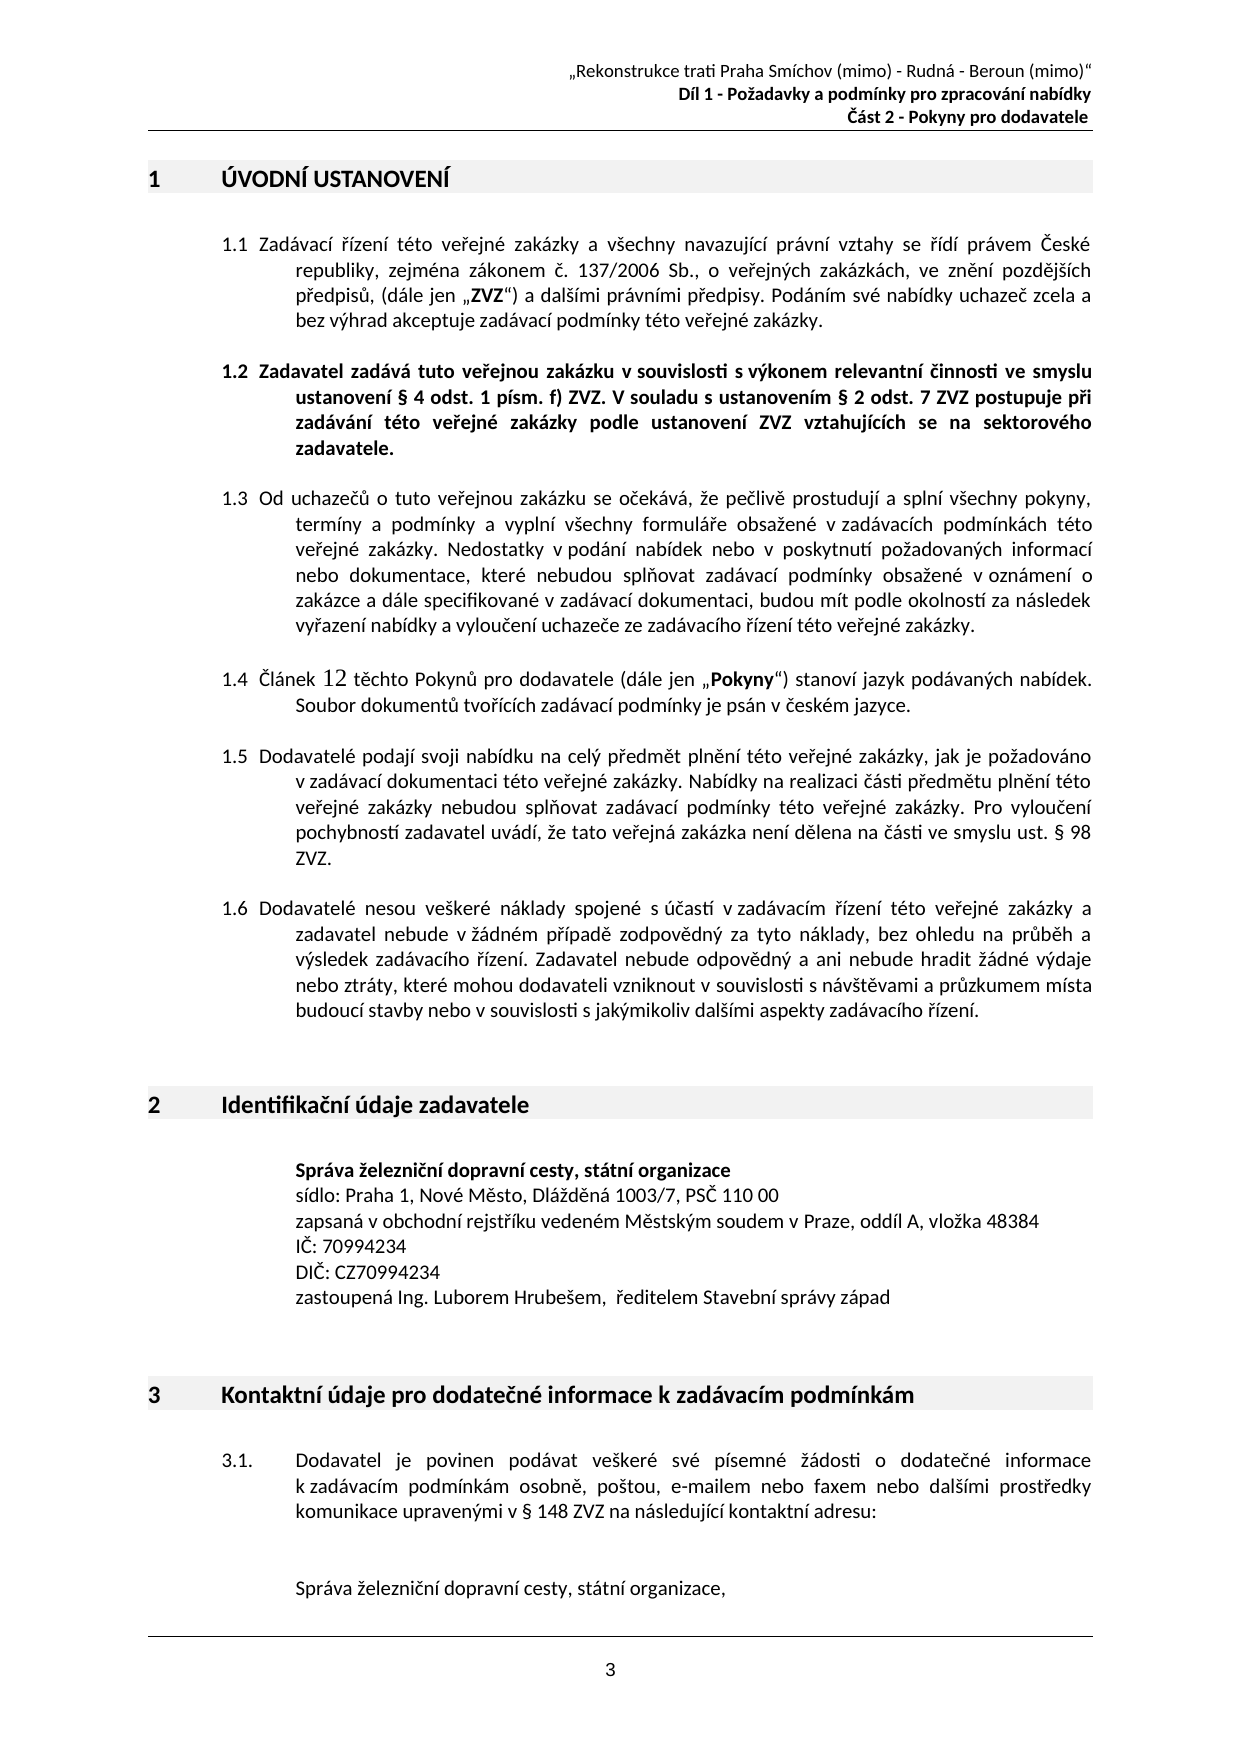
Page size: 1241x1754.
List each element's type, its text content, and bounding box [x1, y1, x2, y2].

list Dodavatelé nesou veškeré náklady spojené s účastí v zadávacím řízení této veřejné zakázky a zadavatel nebude v žádném případě zodpovědný za tyto náklady, bez ohledu na průběh a výsledek zadávacího řízení. Zadavatel nebude odpovědný a ani nebude hradit žádné výdaje nebo ztráty, které mohou dodavateli vzniknout v souvislosti s návštěvami a průzkumem místa budoucí stavby nebo v souvislosti s jakýmikoliv dalšími aspekty zadávacího řízení. [221, 896, 1093, 1023]
list Od uchazečů o tuto veřejnou zakázku se očekává, že pečlivě prostudují a splní všechny pokyny, termíny a podmínky a vyplní všechny formuláře obsažené v zadávacích podmínkách této veřejné zakázky. Nedostatky v podání nabídek nebo v poskytnutí požadovaných informací nebo dokumentace, které nebudou splňovat zadávací podmínky obsažené v oznámení o zakázce a dále specifikované v zadávací dokumentaci, budou mít podle okolností za následek vyřazení nabídky a vyloučení uchazeče ze zadávacího řízení této veřejné zakázky. [221, 486, 1093, 638]
list Článek 12 těchto Pokynů pro dodavatele (dále jen „Pokyny“) stanoví jazyk podávaných nabídek. Soubor dokumentů tvořících zadávací podmínky je psán v českém jazyce. [221, 663, 1093, 718]
subtitle Kontaktní údaje pro dodatečné informace k zadávacím podmínkám [148, 1376, 1093, 1410]
list Dodavatelé podají svoji nabídku na celý předmět plnění této veřejné zakázky, jak je požadováno v zadávací dokumentaci této veřejné zakázky. Nabídky na realizaci části předmětu plnění této veřejné zakázky nebudou splňovat zadávací podmínky této veřejné zakázky. Pro vyloučení pochybností zadavatel uvádí, že tato veřejná zakázka není dělena na části ve smyslu ust. § 98 ZVZ. [221, 743, 1093, 870]
text zapsaná v obchodní rejstříku vedeném Městským soudem v Praze, oddíl A, vložka 48384 [295, 1208, 1093, 1233]
list Zadavatel zadává tuto veřejnou zakázku v souvislosti s výkonem relevantní činnosti ve smyslu ustanovení § 4 odst. 1 písm. f) ZVZ. V souladu s ustanovením § 2 odst. 7 ZVZ postupuje při zadávání této veřejné zakázky podle ustanovení ZVZ vztahujících se na sektorového zadavatele. [221, 358, 1093, 460]
subtitle ÚVODNÍ USTANOVENÍ [148, 160, 1093, 193]
list Zadávací řízení této veřejné zakázky a všechny navazující právní vztahy se řídí právem České republiky, zejména zákonem č. 137/2006 Sb., o veřejných zakázkách, ve znění pozdějších předpisů, (dále jen „ZVZ“) a dalšími právními předpisy. Podáním své nabídky uchazeč zcela a bez výhrad akceptuje zadávací podmínky této veřejné zakázky. [221, 231, 1093, 333]
text Správa železniční dopravní cesty, státní organizace, [295, 1575, 1093, 1600]
text DIČ: CZ70994234 [295, 1259, 1093, 1284]
text zastoupená Ing. Luborem Hrubešem, ředitelem Stavební správy západ [295, 1284, 1093, 1310]
text sídlo: Praha 1, Nové Město, Dlážděná 1003/7, PSČ 110 00 [295, 1183, 1093, 1208]
subtitle Identifikační údaje zadavatele [148, 1086, 1093, 1119]
text 3.1. Dodavatel je povinen podávat veškeré své písemné žádosti o dodatečné informace k zadávacím podmínkám osobně, poštou, e-mailem nebo faxem nebo dalšími prostředky komunikace upravenými v § 148 ZVZ na následující kontaktní adresu: [221, 1448, 1093, 1524]
text Správa železniční dopravní cesty, státní organizace [295, 1157, 1093, 1183]
text IČ: 70994234 [295, 1233, 1093, 1259]
